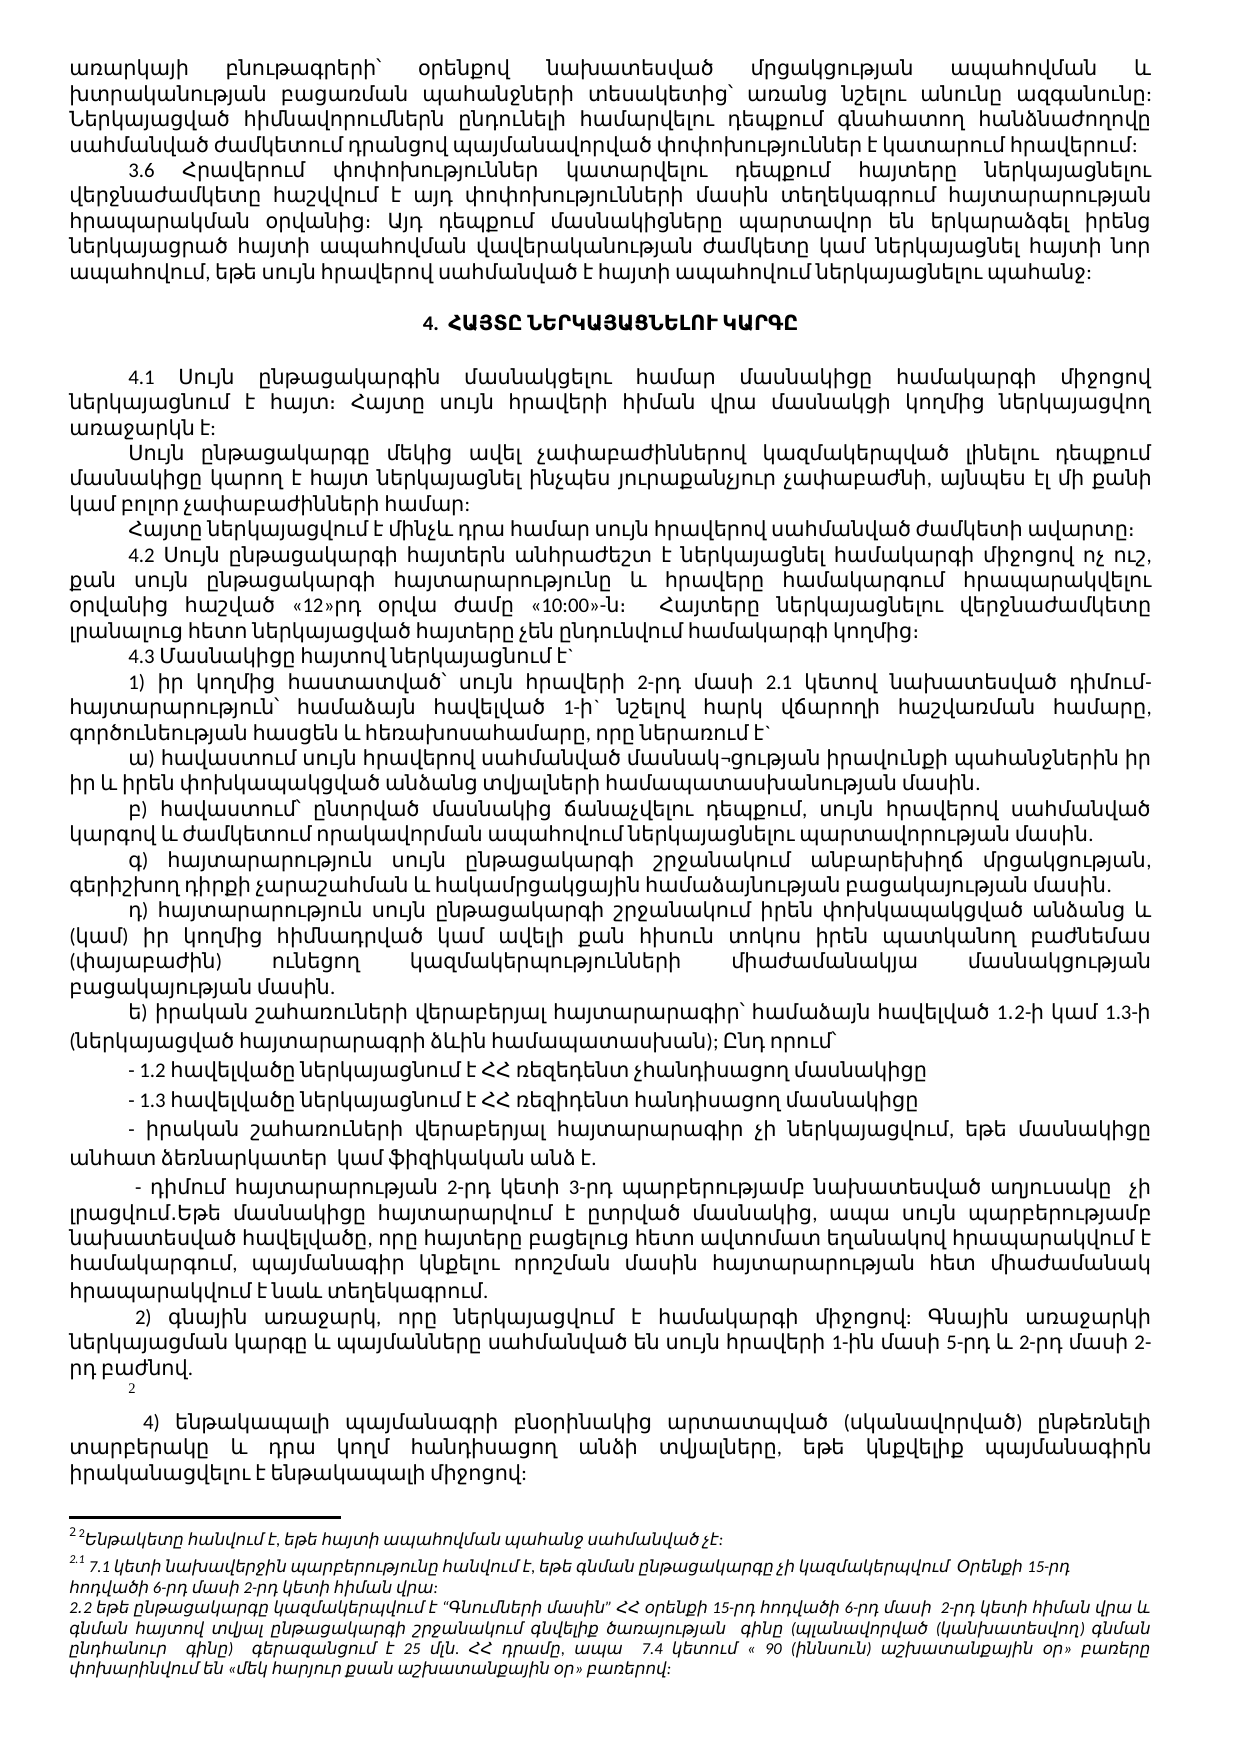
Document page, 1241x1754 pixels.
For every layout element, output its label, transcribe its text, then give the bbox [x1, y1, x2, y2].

text - 1.2 հավելվածը ներկայացնում է ՀՀ ռեզեդենտ չհանդիսացող մասնակիցը [69, 1058, 1152, 1083]
text 4.3 Մասնակիցը հայտով ներկայացնում է` [69, 643, 1152, 669]
text 1) իր կողմից հաստատված՝ սույն հրավերի 2-րդ մասի 2.1 կետով նախատեսված դիմում-հայտարարություն՝ համաձայն հավելված 1-ի` նշելով հարկ վճարողի հաշվառման համարը, գործունեության հասցեն և հեռախոսահամարը, որը ներառում է` [69, 669, 1152, 745]
text ա) հավաստում սույն հրավերով սահմանված մասնակ¬ցության իրավունքի պահանջներին իր իր և իրեն փոխկապակցված անձանց տվյալների համապատասխանության մասին. [69, 745, 1152, 796]
text դ) հայտարարություն սույն ընթացակարգի շրջանակում իրեն փոխկապակցված անձանց և (կամ) իր կողմից հիմնադրված կամ ավելի քան հիսուն տոկոս իրեն պատկանող բաժնեմաս (փայաբաժին) ունեցող կազմակերպությունների միաժամանակյա մասնակցության բացակայության մասին. [69, 898, 1152, 999]
text գ) հայտարարություն սույն ընթացակարգի շրջանակում անբարեխիղճ մրցակցության, գերիշխող դիրքի չարաշահման և հակամրցակցային համաձայնության բացակայության մասին. [69, 847, 1152, 898]
text 4) ենթակապալի պայմանագրի բնօրինակից արտատպված (սկանավորված) ընթեռնելի տարբերակը և դրա կողմ հանդիսացող անձի տվյալները, եթե կնքվելիք պայմանագիրն իրականացվելու է ենթակապալի միջոցով: [69, 1409, 1152, 1485]
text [69, 56, 1152, 157]
text 3.6 Հրավերում փոփոխություններ կատարվելու դեպքում հայտերը ներկայացնելու վերջնաժամկետը հաշվվում է այդ փոփոխությունների մասին տեղեկագրում հայտարարության հրապարակման օրվանից։ Այդ դեպքում մասնակիցները պարտավոր են երկարաձգել իրենց ներկայացրած հայտի ապահովման վավերականության ժամկետը կամ ներկայացնել հայտի նոր ապահովում, եթե սույն հրավերով սահմանված է հայտի ապահովում ներկայացնելու պահանջ: [69, 157, 1152, 284]
text բ) հավաստում՝ ընտրված մասնակից ճանաչվելու դեպքում, սույն հրավերով սահմանված կարգով և ժամկետում որակավորման ապահովում ներկայացնելու պարտավորության մասին. [69, 796, 1152, 847]
text Հայտը ներկայացվում է մինչև դրա համար սույն հրավերով սահմանված ժամկետի ավարտը։ [69, 516, 1152, 542]
text - դիմում հայտարարության 2-րդ կետի 3-րդ պարբերությամբ նախատեսված աղյուսակը չի լրացվում․Եթե մասնակիցը հայտարարվում է ըտրված մասնակից, ապա սույն պարբերությամբ նախատեսված հավելվածը, որը հայտերը բացելուց հետո ավտոմատ եղանակով հրապարակվում է համակարգում, պայմանագիր կնքելու որոշման մասին հայտարարության հետ միաժամանակ հրապարակվում է նաև տեղեկագրում. [69, 1174, 1152, 1304]
text - իրական շահառուների վերաբերյալ հայտարարագիր չի ներկայացվում, եթե մասնակիցը անհատ ձեռնարկատեր կամ ֆիզիկական անձ է. [69, 1116, 1152, 1171]
text 4.1 Սույն ընթացակարգին մասնակցելու համար մասնակիցը համակարգի միջոցով ներկայացնում է հայտ։ Հայտը սույն հրավերի հիման վրա մասնակցի կողմից ներկայացվող առաջարկն է: [69, 364, 1152, 440]
text 2) գնային առաջարկ, որը ներկայացվում է համակարգի միջոցով: Գնային առաջարկի ներկայացման կարգը և պայմանները սահմանված են սույն հրավերի 1-ին մասի 5-րդ և 2-րդ մասի 2-րդ բաժնով. [69, 1304, 1152, 1380]
text ե) իրական շահառուների վերաբերյալ հայտարարագիր՝ համաձայն հավելված 1․2-ի կամ 1.3-ի (ներկայացված հայտարարագրի ձևին համապատասխան); Ընդ որում՝ [69, 999, 1152, 1054]
text 4.2 Սույն ընթացակարգի հայտերն անհրաժեշտ է ներկայացնել համակարգի միջոցով ոչ ուշ, քան սույն ընթացակարգի հայտարարությունը և հրավերը համակարգում հրապարակվելու օրվանից հաշված «12»րդ օրվա ժամը «10:00»-ն։ Հայտերը ներկայացնելու վերջնաժամկետը լրանալուց հետո ներկայացված հայտերը չեն ընդունվում համակարգի կողմից։ [69, 542, 1152, 643]
text - 1.3 հավելվածը ներկայացնում է ՀՀ ռեզիդենտ հանդիսացող մասնակիցը [69, 1087, 1152, 1112]
text Սույն ընթացակարգը մեկից ավել չափաբաժիններով կազմակերպված լինելու դեպքում մասնակիցը կարող է հայտ ներկայացնել ինչպես յուրաքանչյուր չափաբաժնի, այնպես էլ մի քանի կամ բոլոր չափաբաժինների համար: [69, 440, 1152, 516]
text 4. ՀԱՅՏԸ ՆԵՐԿԱՅԱՑՆԵԼՈՒ ԿԱՐԳԸ [69, 310, 1152, 335]
